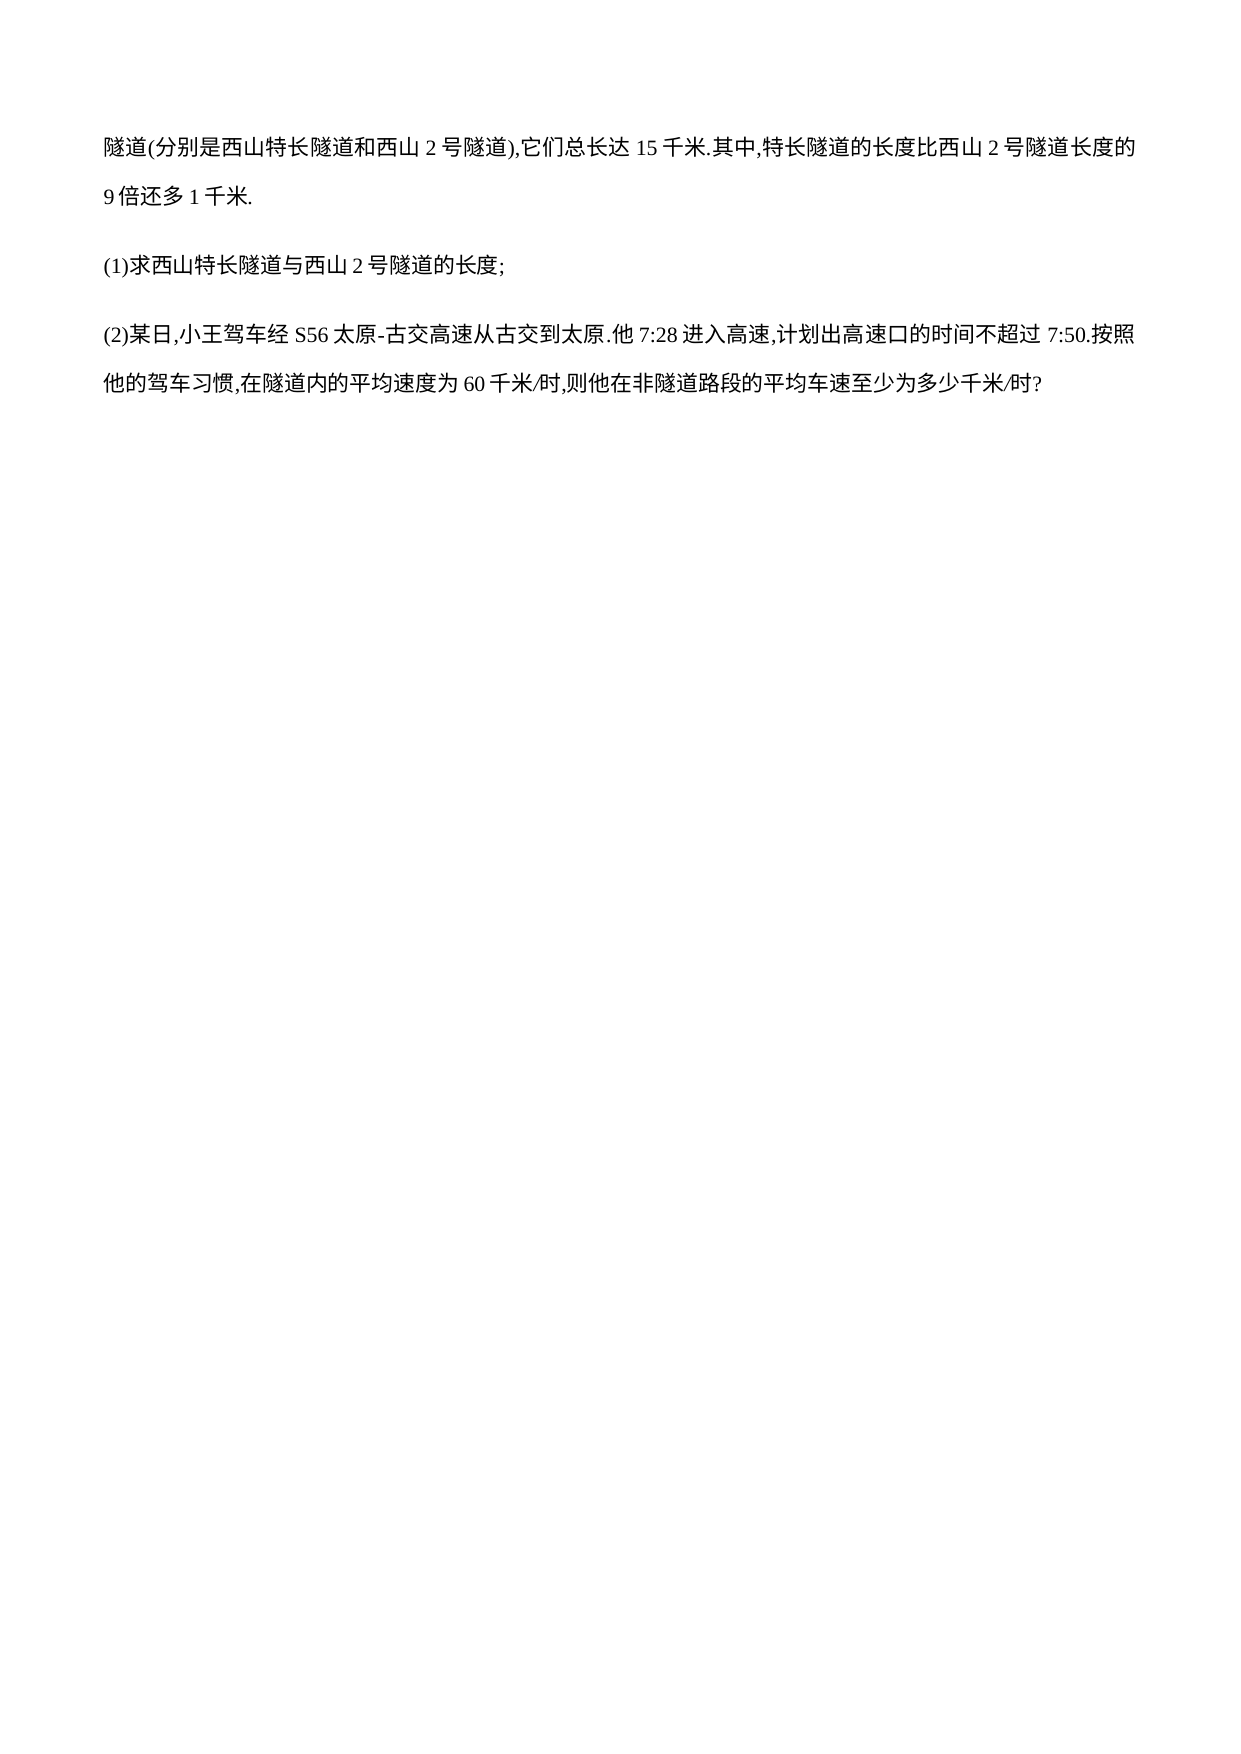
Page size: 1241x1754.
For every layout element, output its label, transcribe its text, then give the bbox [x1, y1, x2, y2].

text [103, 129, 1137, 211]
text (2)某日,小王驾车经S56太原-古交高速从古交到太原.他7:28进入高速,计划出高速口的时间不超过7:50.按照他的驾车习惯,在隧道内的平均速度为60千米/时,则他在非隧道路段的平均车速至少为多少千米/时? [103, 317, 1137, 398]
text (1)求西山特长隧道与西山2号隧道的长度; [103, 247, 1137, 280]
